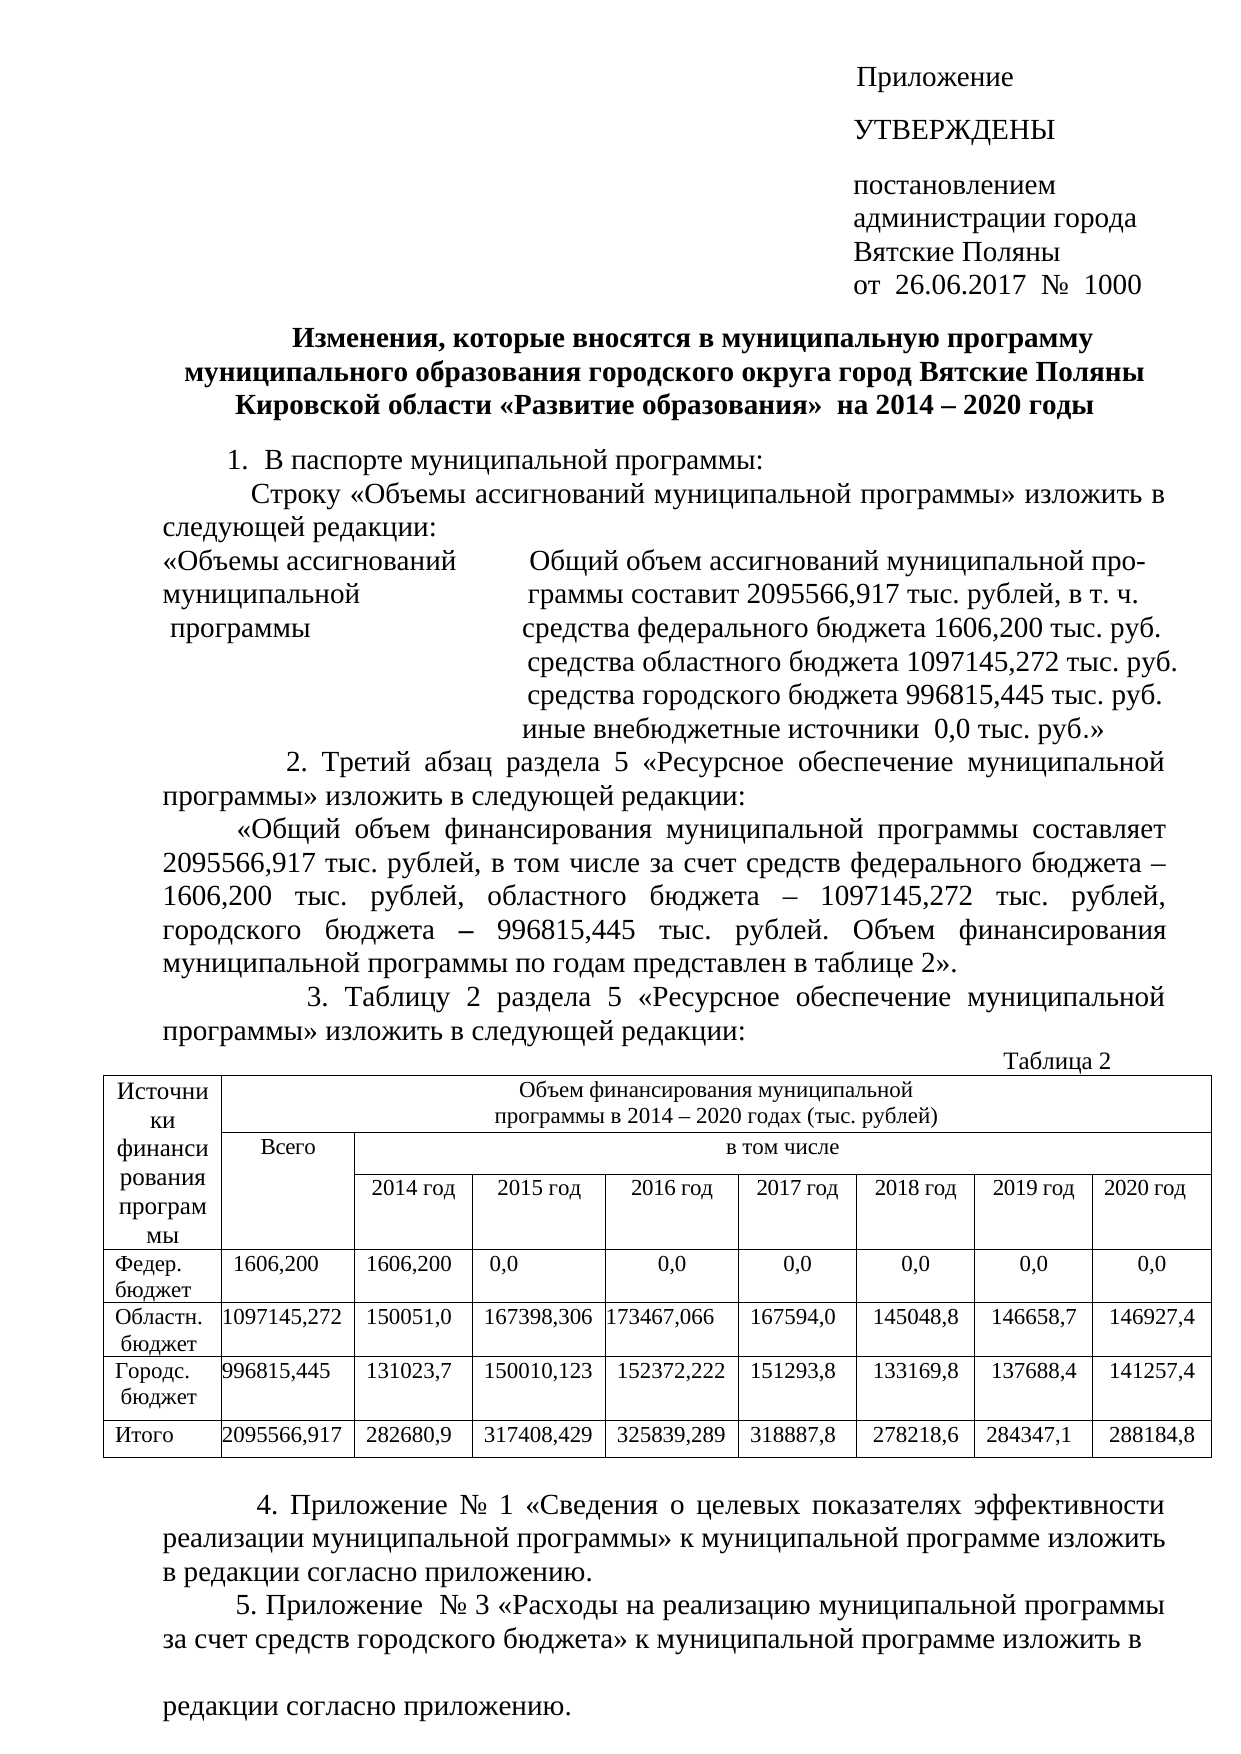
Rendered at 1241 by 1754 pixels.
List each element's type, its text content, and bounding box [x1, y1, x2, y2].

table_cell Итого [104, 1421, 221, 1457]
table_cell 278218,6 [857, 1421, 974, 1457]
text «Общий объем финансирования муниципальной программы составляет 2095566,917 тыс. рублей, в том числе за счет средств федерального бюджета – 1606,200 тыс. рублей, областного бюджета – 1097145,272 тыс. рублей, городского бюджета – 996815,445 тыс. рублей. Объем финансирования муниципальной программы по годам представлен в таблице 2». [162, 811, 1167, 979]
list В паспорте муниципальной программы: [227, 442, 1167, 476]
table_cell 2020 год [1093, 1175, 1211, 1248]
table_cell 318887,8 [739, 1421, 856, 1457]
text 2. Третий абзац раздела 5 «Ресурсное обеспечение муниципальной программы» изложить в следующей редакции: [162, 744, 1167, 811]
table_cell 282680,9 [355, 1421, 472, 1457]
table_cell 2014 год [355, 1175, 472, 1248]
text 5. Приложение № 3 «Расходы на реализацию муниципальной программы за счет средств городского бюджета» к муниципальной программе изложить в [162, 1587, 1167, 1654]
table_cell 0,0 [473, 1250, 605, 1302]
table_cell 167594,0 [739, 1303, 856, 1356]
table_header УТВЕРЖДЕНЫ постановлением администрации города Вятские Поляны от 26.06.2017 № 1000 [842, 112, 1178, 301]
table_cell 146658,7 [975, 1303, 1092, 1356]
table_cell 141257,4 [1093, 1357, 1211, 1420]
table_cell 150010,123 [473, 1357, 605, 1420]
table_cell Всего [222, 1133, 354, 1248]
text иные внебюджетные источники 0,0 тыс. руб.» [162, 711, 1167, 744]
table_cell 0,0 [606, 1250, 738, 1302]
table_cell Областн. бюджет [104, 1303, 221, 1356]
table_header Объем финансирования муниципальной программы в 2014 – 2020 годах (тыс. рублей) [222, 1076, 1211, 1132]
text редакции согласно приложению. [162, 1688, 1167, 1722]
table_cell 0,0 [857, 1250, 974, 1302]
table_cell 151293,8 [739, 1357, 856, 1420]
text 3. Таблицу 2 раздела 5 «Ресурсное обеспечение муниципальной программы» изложить в следующей редакции: [162, 979, 1167, 1046]
table_cell 173467,066 [606, 1303, 738, 1356]
text средства областного бюджета 1097145,272 тыс. руб. [162, 644, 1181, 677]
table_cell 137688,4 [975, 1357, 1092, 1420]
table_cell 2019 год [975, 1175, 1092, 1248]
text Строку «Объемы ассигнований муниципальной программы» изложить в следующей редакции: [162, 476, 1167, 543]
table_cell 167398,306 [473, 1303, 605, 1356]
text 4. Приложение № 1 «Сведения о целевых показателях эффективности реализации муниципальной программы» к муниципальной программе изложить в редакции согласно приложению. [162, 1487, 1167, 1587]
table_cell 2018 год [857, 1175, 974, 1248]
table_cell 996815,445 [222, 1357, 354, 1420]
table_cell 1606,200 [222, 1250, 354, 1302]
text Изменения, которые вносятся в муниципальную программу [162, 320, 1167, 354]
table_cell 1606,200 [355, 1250, 472, 1302]
table_cell 2015 год [473, 1175, 605, 1248]
table_cell 284347,1 [975, 1421, 1092, 1457]
text «Объемы ассигнований Общий объем ассигнований муниципальной про- [162, 543, 1167, 577]
table_cell 133169,8 [857, 1357, 974, 1420]
table_cell 2017 год [739, 1175, 856, 1248]
text муниципального образования городского округа город Вятские Поляны Кировской области «Развитие образования» на 2014 – 2020 годы [162, 354, 1167, 421]
text средства городского бюджета 996815,445 тыс. руб. [162, 677, 1167, 711]
text Таблица 2 [162, 1046, 1167, 1075]
table_cell Городс. бюджет [104, 1357, 221, 1420]
table_cell 2095566,917 [222, 1421, 354, 1457]
table_cell 146927,4 [1093, 1303, 1211, 1356]
table_cell 317408,429 [473, 1421, 605, 1457]
table_cell 1097145,272 [222, 1303, 354, 1356]
table_header Источники финансирования программы [104, 1076, 221, 1248]
text муниципальной граммы составит 2095566,917 тыс. рублей, в т. ч. [162, 577, 1167, 610]
text Приложение [162, 59, 1167, 93]
table_cell Федер. бюджет [104, 1250, 221, 1302]
table_cell 288184,8 [1093, 1421, 1211, 1457]
table_cell 145048,8 [857, 1303, 974, 1356]
table_cell 0,0 [975, 1250, 1092, 1302]
table_cell 2016 год [606, 1175, 738, 1248]
table_cell 152372,222 [606, 1357, 738, 1420]
table_cell в том числе [355, 1133, 1211, 1173]
table_cell 131023,7 [355, 1357, 472, 1420]
text программы средства федерального бюджета 1606,200 тыс. руб. [162, 610, 1167, 644]
table_cell 150051,0 [355, 1303, 472, 1356]
table_cell 0,0 [739, 1250, 856, 1302]
table_cell 325839,289 [606, 1421, 738, 1457]
table_cell 0,0 [1093, 1250, 1211, 1302]
